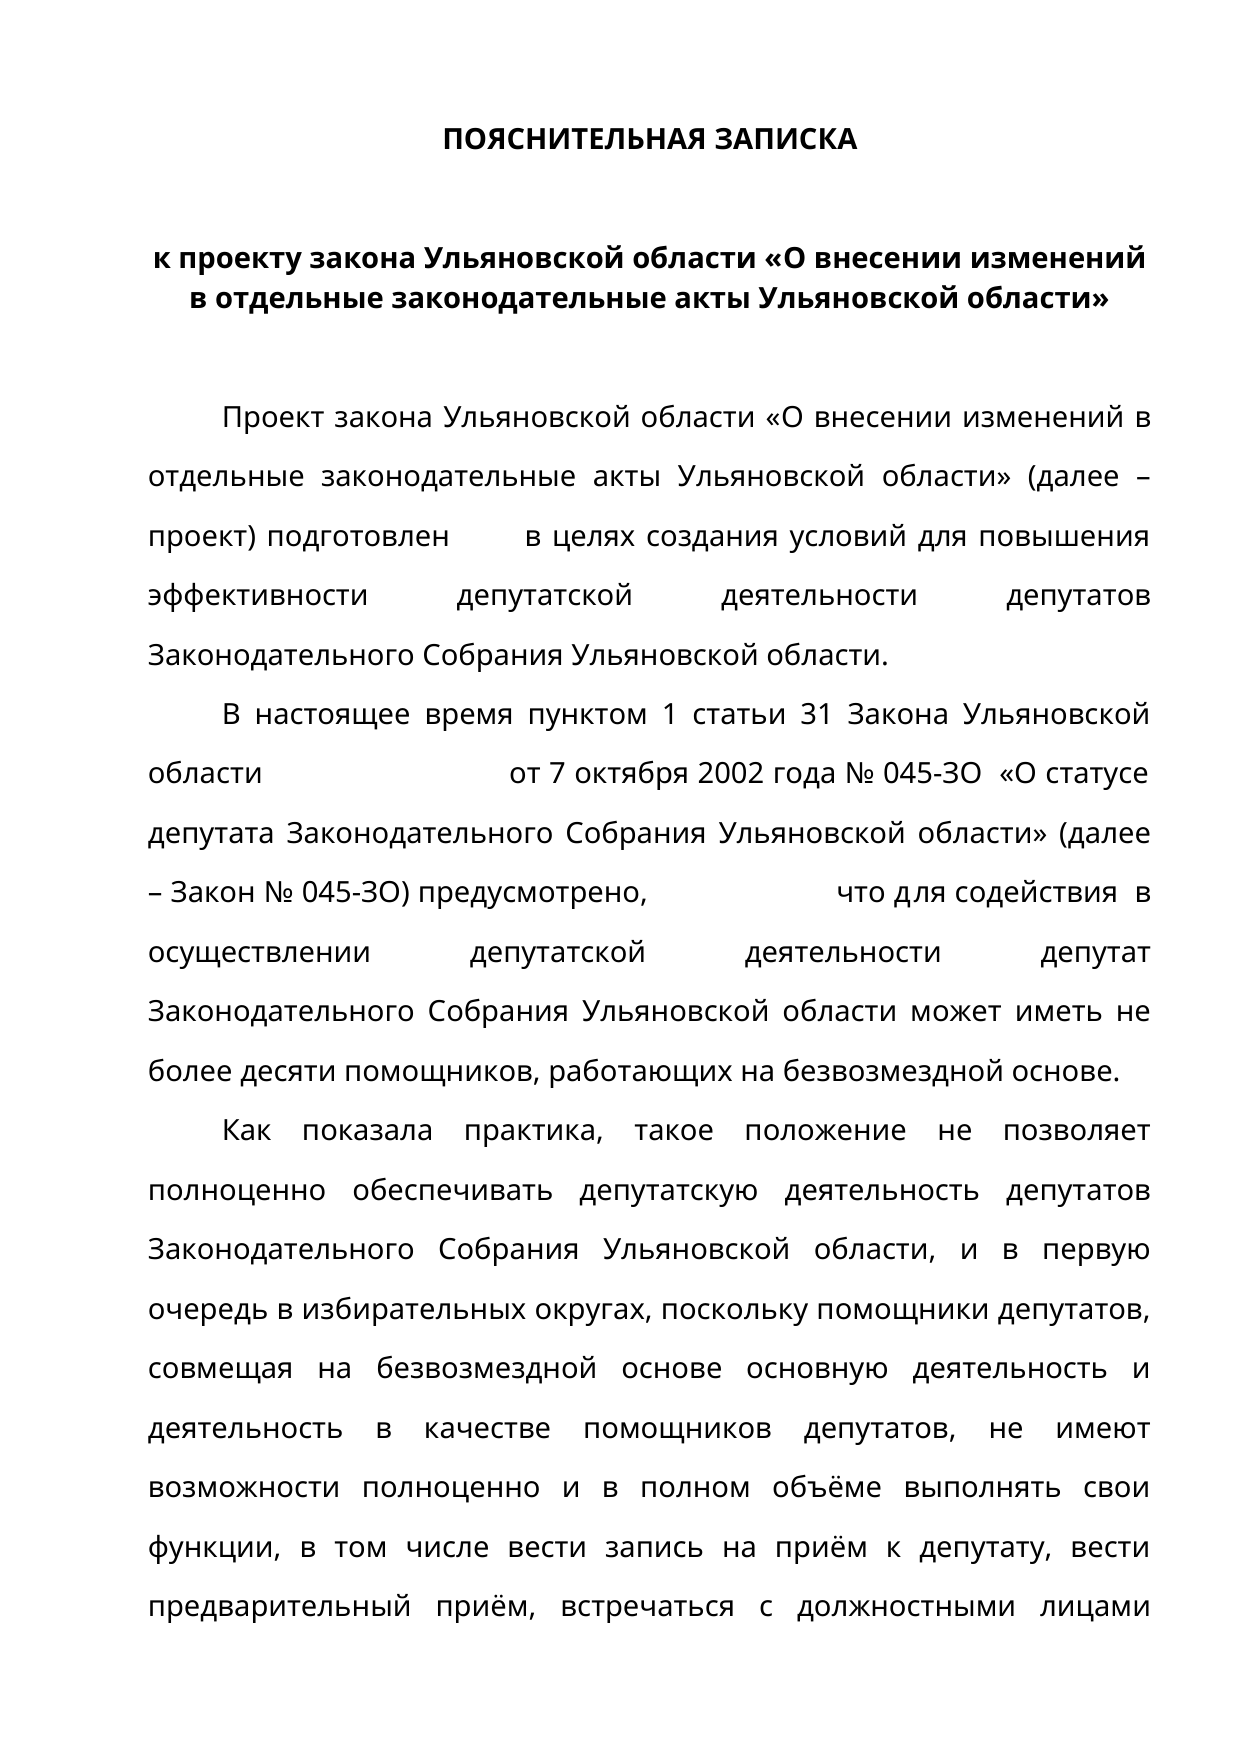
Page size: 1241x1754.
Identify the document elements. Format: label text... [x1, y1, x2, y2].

text Проект закона Ульяновской области «О внесении изменений в отдельные законодательные акты Ульяновской области» (далее – проект) подготовлен в целях создания условий для повышения эффективности депутатской деятельности депутатов Законодательного Собрания Ульяновской области. [148, 396, 1152, 673]
text к проекту закона Ульяновской области «О внесении изменений [148, 237, 1152, 277]
text В настоящее время пунктом 1 статьи 31 Закона Ульяновской области от 7 октября 2002 года № 045-ЗО «О статусе депутата Законодательного Собрания Ульяновской области» (далее – Закон № 045-ЗО) предусмотрено, что для содействия в осуществлении депутатской деятельности депутат Законодательного Собрания Ульяновской области может иметь не более десяти помощников, работающих на безвозмездной основе. [148, 693, 1152, 1090]
text в отдельные законодательные акты Ульяновской области» [148, 277, 1152, 317]
text ПОЯСНИТЕЛЬНАЯ ЗАПИСКА [148, 118, 1152, 158]
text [148, 1110, 1152, 1625]
